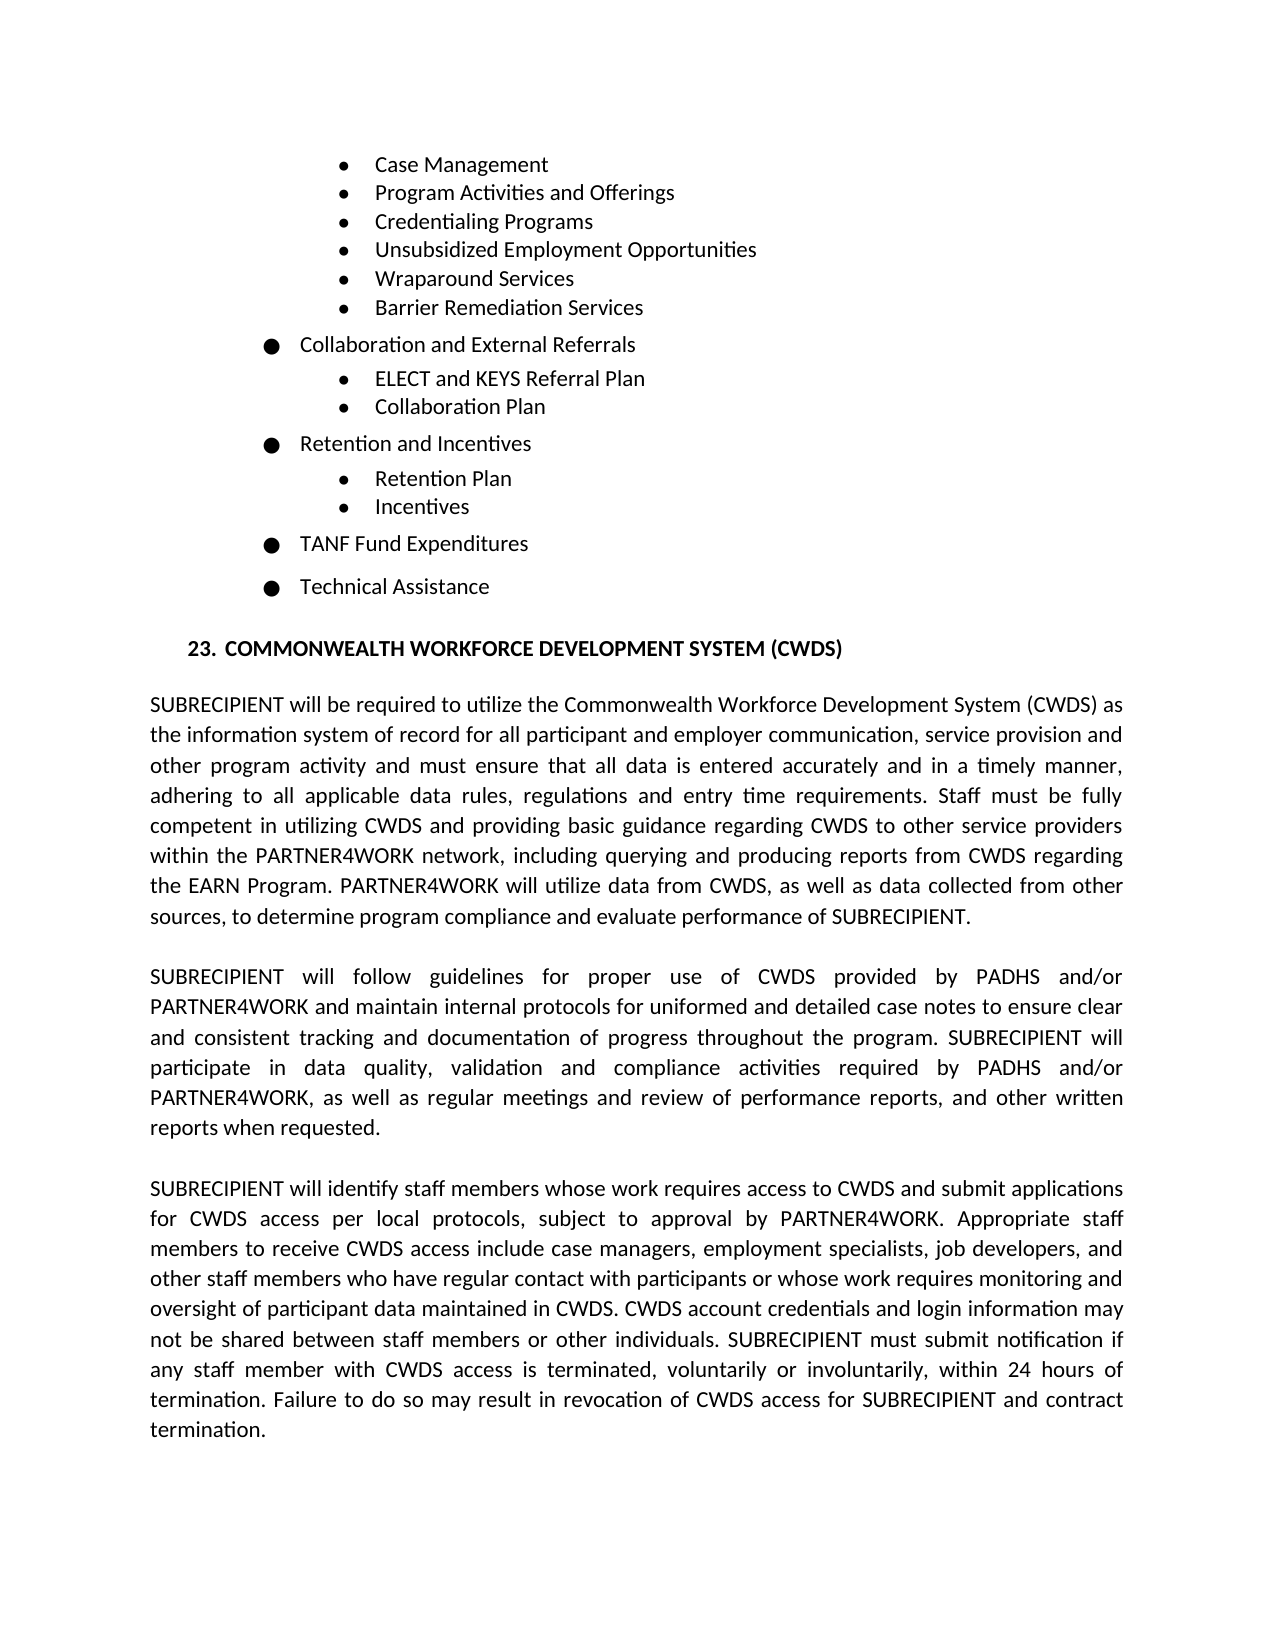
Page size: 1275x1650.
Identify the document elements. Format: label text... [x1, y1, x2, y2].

text SUBRECIPIENT will be required to utilize the Commonwealth Workforce Development System (CWDS) as the information system of record for all participant and employer communication, service provision and other program activity and must ensure that all data is entered accurately and in a timely manner, adhering to all applicable data rules, regulations and entry time requirements. Staff must be fully competent in utilizing CWDS and providing basic guidance regarding CWDS to other service providers within the PARTNER4WORK network, including querying and producing reports from CWDS regarding the EARN Program. PARTNER4WORK will utilize data from CWDS, as well as data collected from other sources, to determine program compliance and evaluate performance of SUBRECIPIENT. [150, 690, 1125, 930]
list Unsubsidized Employment Opportunities [337, 236, 1125, 264]
list Retention and Incentives [262, 421, 1125, 464]
list Collaboration Plan [337, 392, 1125, 421]
list COMMONWEALTH WORKFORCE DEVELOPMENT SYSTEM (CWDS) [187, 634, 1125, 662]
list ELECT and KEYS Referral Plan [337, 364, 1125, 392]
list Incentives [337, 492, 1125, 521]
text SUBRECIPIENT will follow guidelines for proper use of CWDS provided by PADHS and/or PARTNER4WORK and maintain internal protocols for uniformed and detailed case notes to ensure clear and consistent tracking and documentation of progress throughout the program. SUBRECIPIENT will participate in data quality, validation and compliance activities required by PADHS and/or PARTNER4WORK, as well as regular meetings and review of performance reports, and other written reports when requested. [150, 962, 1125, 1141]
list Retention Plan [337, 464, 1125, 492]
list Program Activities and Offerings [337, 178, 1125, 207]
list Barrier Remediation Services [337, 293, 1125, 321]
list Collaboration and External Referrals [262, 321, 1125, 364]
list Case Management [337, 150, 1125, 178]
list Credentialing Programs [337, 207, 1125, 236]
list TANF Fund Expenditures [262, 521, 1125, 563]
text SUBRECIPIENT will identify staff members whose work requires access to CWDS and submit applications for CWDS access per local protocols, subject to approval by PARTNER4WORK. Appropriate staff members to receive CWDS access include case managers, employment specialists, job developers, and other staff members who have regular contact with participants or whose work requires monitoring and oversight of participant data maintained in CWDS. CWDS account credentials and login information may not be shared between staff members or other individuals. SUBRECIPIENT must submit notification if any staff member with CWDS access is terminated, voluntarily or involuntarily, within 24 hours of termination. Failure to do so may result in revocation of CWDS access for SUBRECIPIENT and contract termination. [150, 1174, 1125, 1443]
list Technical Assistance [262, 563, 1125, 606]
list Wraparound Services [337, 264, 1125, 293]
